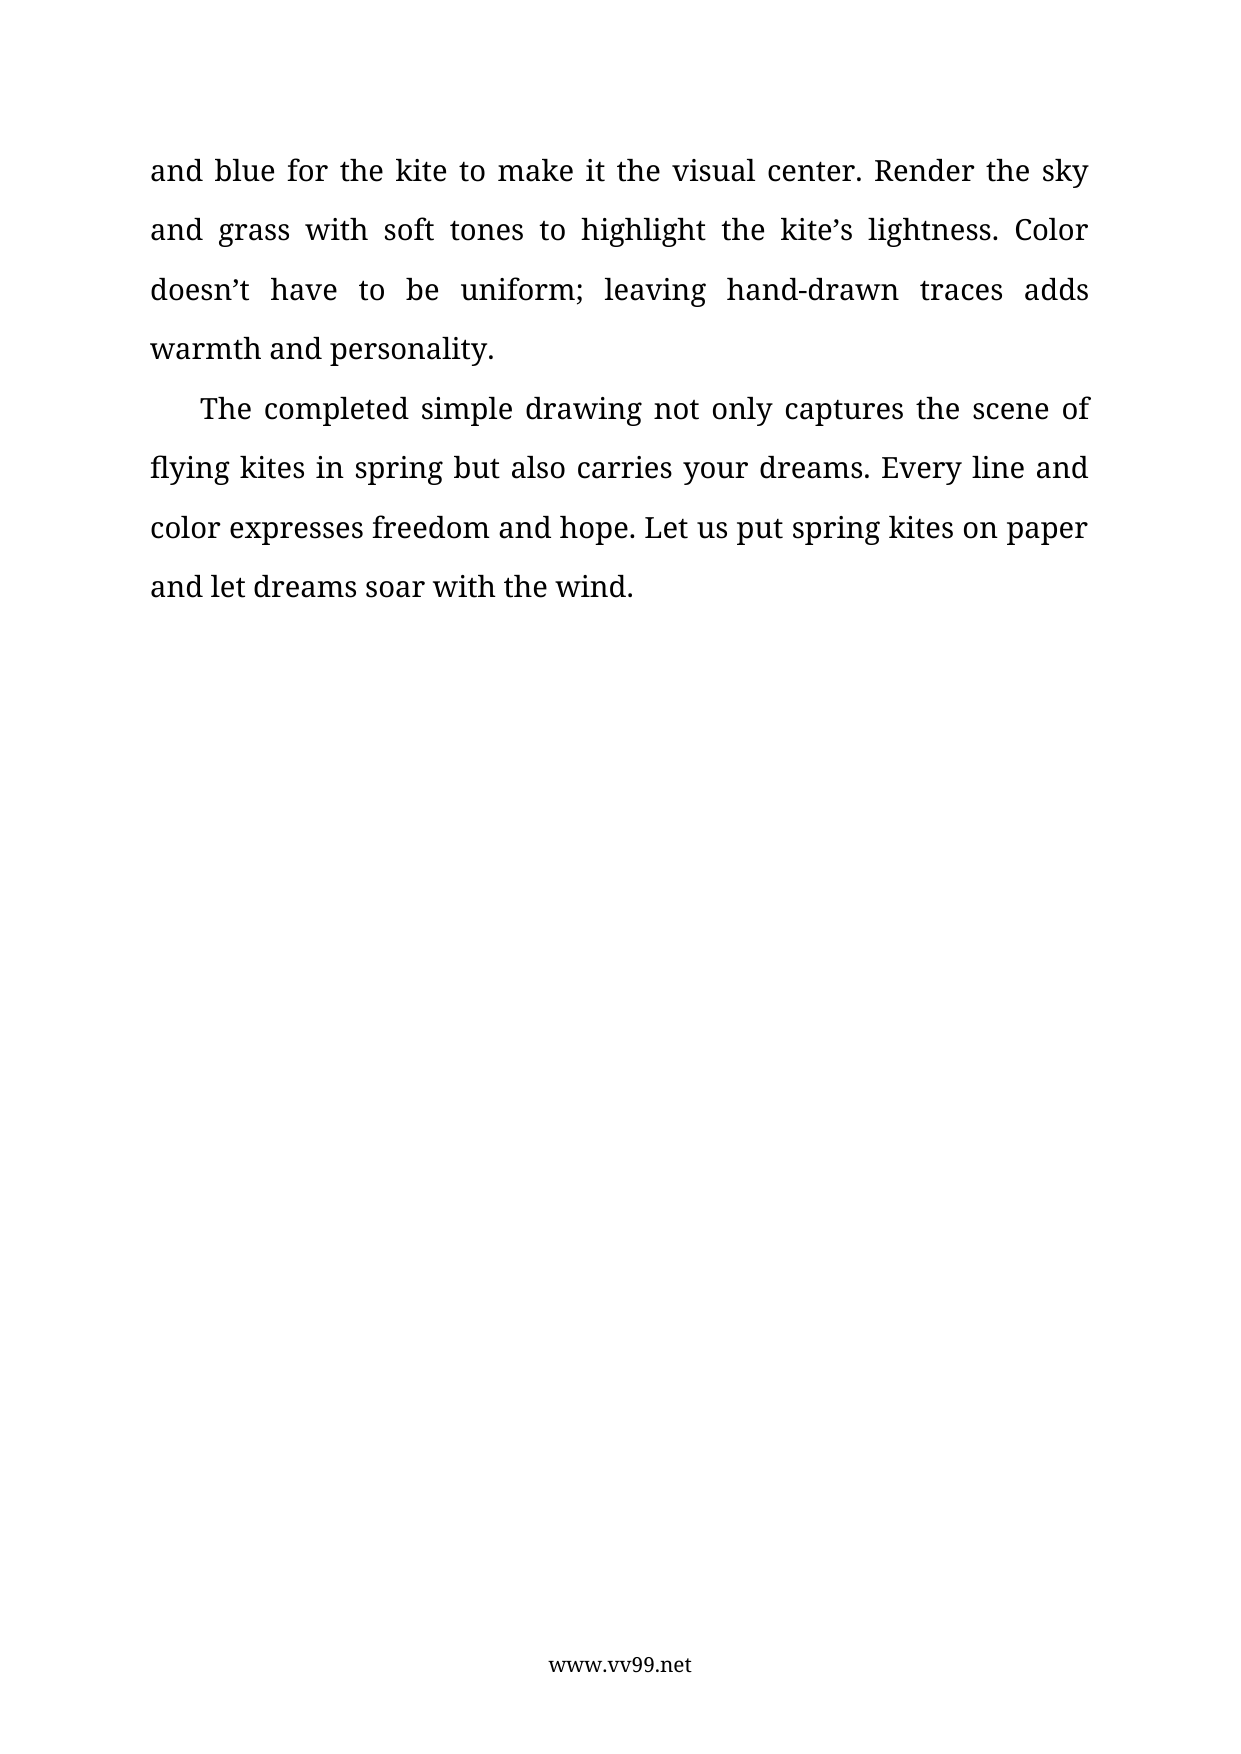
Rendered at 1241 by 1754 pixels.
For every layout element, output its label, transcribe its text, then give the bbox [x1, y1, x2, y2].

text The completed simple drawing not only captures the scene of flying kites in spring but also carries your dreams. Every line and color expresses freedom and hope. Let us put spring kites on paper and let dreams soar with the wind. [150, 388, 1090, 606]
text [150, 150, 1090, 368]
